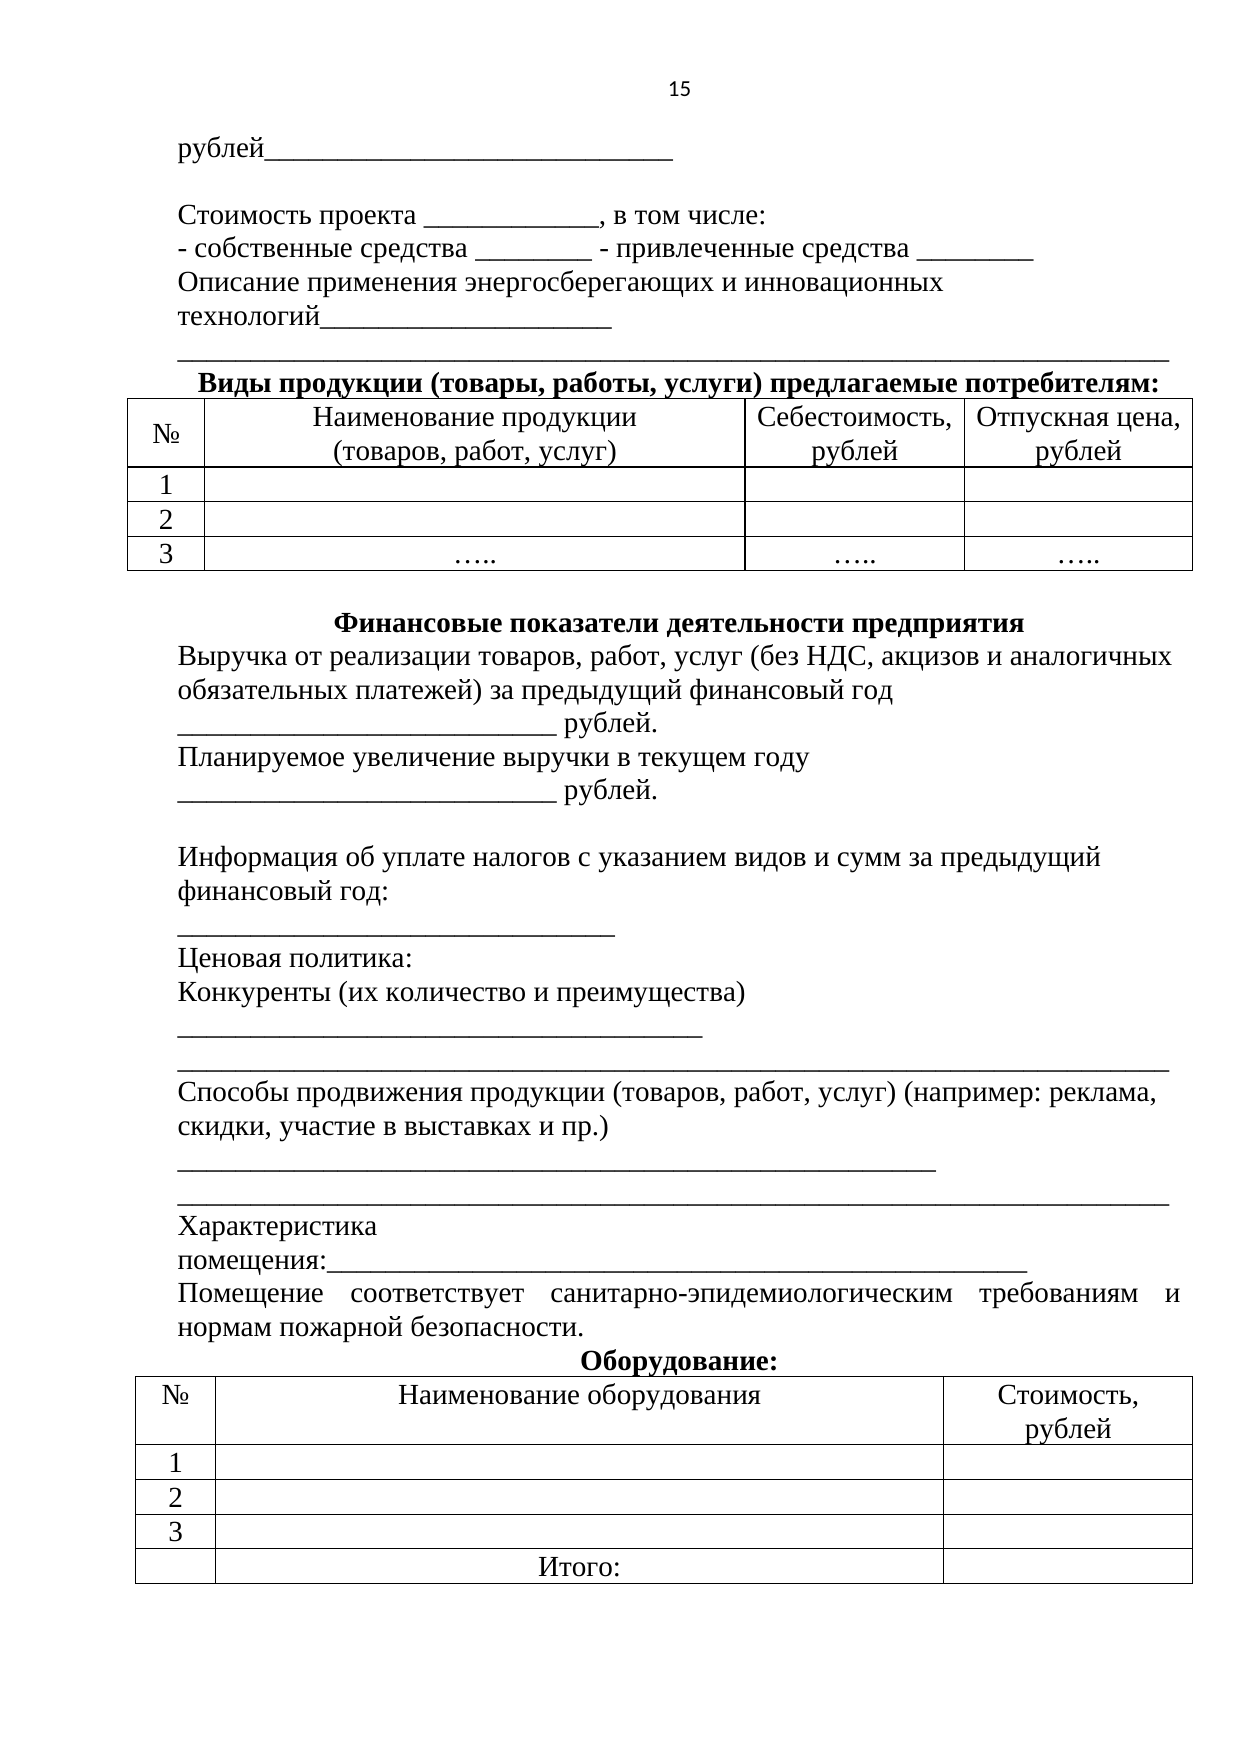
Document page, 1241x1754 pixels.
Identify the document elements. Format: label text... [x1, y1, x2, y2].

table_header Наименование продукции (товаров, работ, услуг) [205, 399, 744, 466]
table_header Отпускная цена, рублей [965, 399, 1192, 466]
table_cell [965, 502, 1192, 536]
table_cell [944, 1480, 1192, 1513]
table_cell [216, 1515, 943, 1548]
text - собственные средства ________ - привлеченные средства ________ [177, 231, 1181, 264]
table_header Стоимость, рублей [944, 1377, 1192, 1444]
text Характеристика помещения:________________________________________________ [177, 1208, 1181, 1276]
table_header Себестоимость, рублей [746, 399, 964, 466]
table_cell 1 [128, 468, 204, 501]
table_header № [128, 399, 204, 466]
text Ценовая политика: [177, 940, 1181, 974]
text Оборудование: [177, 1343, 1181, 1376]
table_cell [216, 1480, 943, 1513]
table_cell [746, 468, 964, 501]
table_cell ….. [205, 537, 744, 570]
table_cell 2 [128, 502, 204, 536]
table_cell [944, 1515, 1192, 1548]
text Информация об уплате налогов с указанием видов и сумм за предыдущий финансовый год: [177, 839, 1181, 907]
table_cell [216, 1445, 943, 1479]
table_cell 2 [136, 1480, 215, 1513]
table_cell 1 [136, 1445, 215, 1479]
table_cell ….. [746, 537, 964, 570]
text Конкуренты (их количество и преимущества) ____________________________________ ____________________________________________________________________ [177, 974, 1181, 1074]
text Стоимость проекта ____________, в том числе: [177, 197, 1181, 231]
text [177, 130, 1181, 163]
table_cell 3 [136, 1515, 215, 1548]
table_header Наименование оборудования [216, 1377, 943, 1444]
table_cell [205, 502, 744, 536]
table_cell [136, 1549, 215, 1583]
text Виды продукции (товары, работы, услуги) предлагаемые потребителям: [177, 365, 1181, 398]
table_cell [746, 502, 964, 536]
text Помещение соответствует санитарно-эпидемиологическим требованиям и нормам пожарной безопасности. [177, 1276, 1181, 1343]
text Выручка от реализации товаров, работ, услуг (без НДС, акцизов и аналогичных обязательных платежей) за предыдущий финансовый год __________________________ рублей. [177, 638, 1181, 739]
text Финансовые показатели деятельности предприятия [177, 605, 1181, 638]
text Описание применения энергосберегающих и инновационных технологий____________________ ____________________________________________________________________ [177, 264, 1181, 365]
table_cell Итого: [216, 1549, 943, 1583]
table_cell 3 [128, 537, 204, 570]
table_cell [205, 468, 744, 501]
table_header № [136, 1377, 215, 1444]
text ______________________________ [177, 907, 1181, 940]
table_cell [944, 1549, 1192, 1583]
text Планируемое увеличение выручки в текущем году __________________________ рублей. [177, 739, 1181, 806]
table_cell ….. [965, 537, 1192, 570]
table_cell [965, 468, 1192, 501]
table_cell [944, 1445, 1192, 1479]
text Способы продвижения продукции (товаров, работ, услуг) (например: реклама, скидки, участие в выставках и пр.) ____________________________________________________ ____________________________________________________________________ [177, 1074, 1181, 1208]
